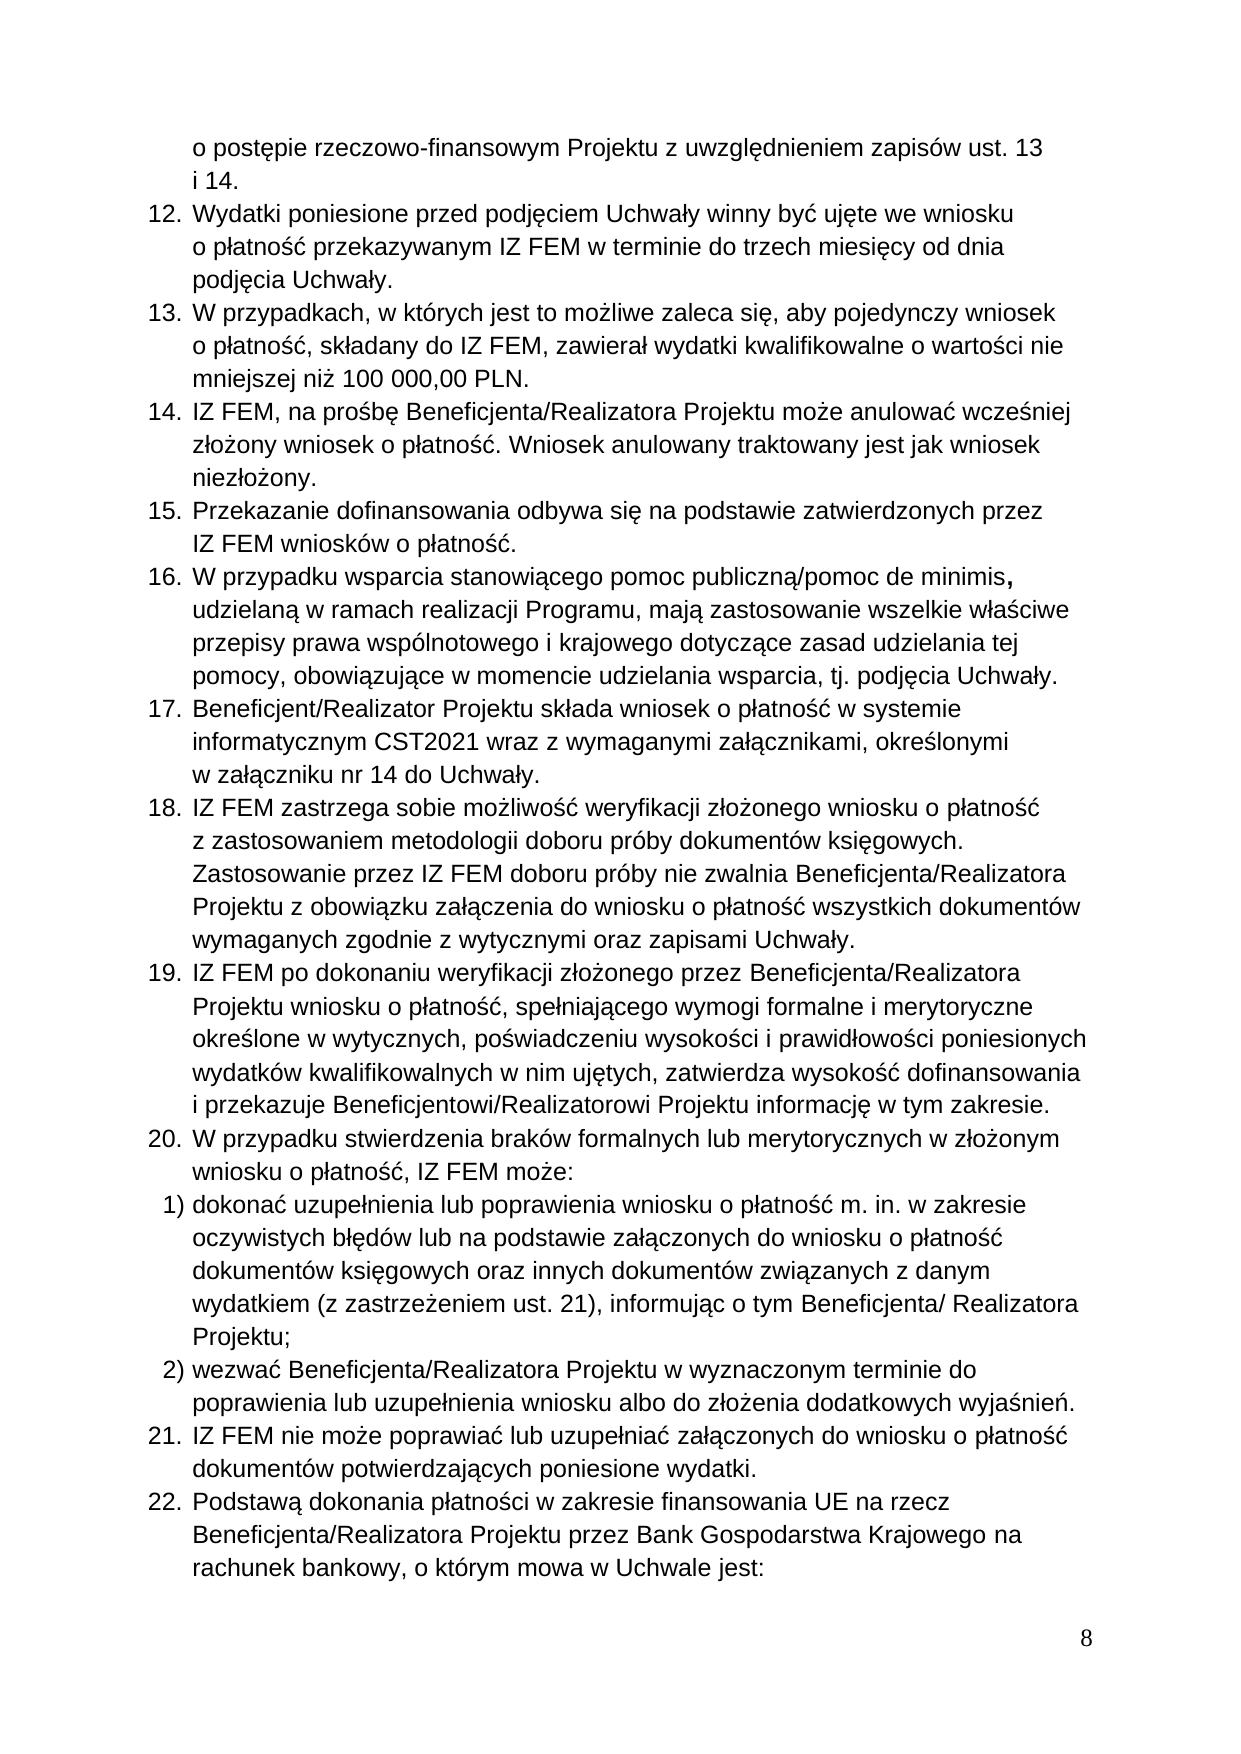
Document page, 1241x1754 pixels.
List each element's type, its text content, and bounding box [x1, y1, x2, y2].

list IZ FEM zastrzega sobie możliwość weryfikacji złożonego wniosku o płatność z zastosowaniem metodologii doboru próby dokumentów księgowych. Zastosowanie przez IZ FEM doboru próby nie zwalnia Beneficjenta/Realizatora Projektu z obowiązku załączenia do wniosku o płatność wszystkich dokumentów wymaganych zgodnie z wytycznymi oraz zapisami Uchwały. [148, 793, 1093, 954]
list W przypadku wsparcia stanowiącego pomoc publiczną/pomoc de minimis, udzielaną w ramach realizacji Programu, mają zastosowanie wszelkie właściwe przepisy prawa wspólnotowego i krajowego dotyczące zasad udzielania tej pomocy, obowiązujące w momencie udzielania wsparcia, tj. podjęcia Uchwały. [148, 562, 1093, 690]
list IZ FEM nie może poprawiać lub uzupełniać załączonych do wniosku o płatność dokumentów potwierdzających poniesione wydatki. [148, 1421, 1093, 1482]
list Beneficjent/Realizator Projektu składa wniosek o płatność w systemie informatycznym CST2021 wraz z wymaganymi załącznikami, określonymi w załączniku nr 14 do Uchwały. [148, 694, 1093, 789]
list Podstawą dokonania płatności w zakresie finansowania UE na rzecz Beneficjenta/Realizatora Projektu przez Bank Gospodarstwa Krajowego na rachunek bankowy, o którym mowa w Uchwale jest: [148, 1487, 1093, 1582]
list IZ FEM, na prośbę Beneficjenta/Realizatora Projektu może anulować wcześniej złożony wniosek o płatność. Wniosek anulowany traktowany jest jak wniosek niezłożony. [148, 397, 1093, 492]
list IZ FEM po dokonaniu weryfikacji złożonego przez Beneficjenta/Realizatora Projektu wniosku o płatność, spełniającego wymogi formalne i merytoryczne określone w wytycznych, poświadczeniu wysokości i prawidłowości poniesionych wydatków kwalifikowalnych w nim ujętych, zatwierdza wysokość dofinansowania i przekazuje Beneficjentowi/Realizatorowi Projektu informację w tym zakresie. [148, 958, 1093, 1119]
list dokonać uzupełnienia lub poprawienia wniosku o płatność m. in. w zakresie oczywistych błędów lub na podstawie załączonych do wniosku o płatność dokumentów księgowych oraz innych dokumentów związanych z danym wydatkiem (z zastrzeżeniem ust. 21), informując o tym Beneficjenta/ Realizatora Projektu; [162, 1189, 1093, 1350]
list W przypadkach, w których jest to możliwe zaleca się, aby pojedynczy wniosek o płatność, składany do IZ FEM, zawierał wydatki kwalifikowalne o wartości nie mniejszej niż 100 000,00 PLN. [148, 298, 1093, 393]
list W przypadku stwierdzenia braków formalnych lub merytorycznych w złożonym wniosku o płatność, IZ FEM może: [148, 1123, 1093, 1185]
list Wydatki poniesione przed podjęciem Uchwały winny być ujęte we wniosku o płatność przekazywanym IZ FEM w terminie do trzech miesięcy od dnia podjęcia Uchwały. [148, 199, 1093, 294]
list Przekazanie dofinansowania odbywa się na podstawie zatwierdzonych przez IZ FEM wniosków o płatność. [148, 496, 1093, 558]
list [148, 133, 1093, 195]
list wezwać Beneficjenta/Realizatora Projektu w wyznaczonym terminie do poprawienia lub uzupełnienia wniosku albo do złożenia dodatkowych wyjaśnień. [162, 1355, 1093, 1416]
